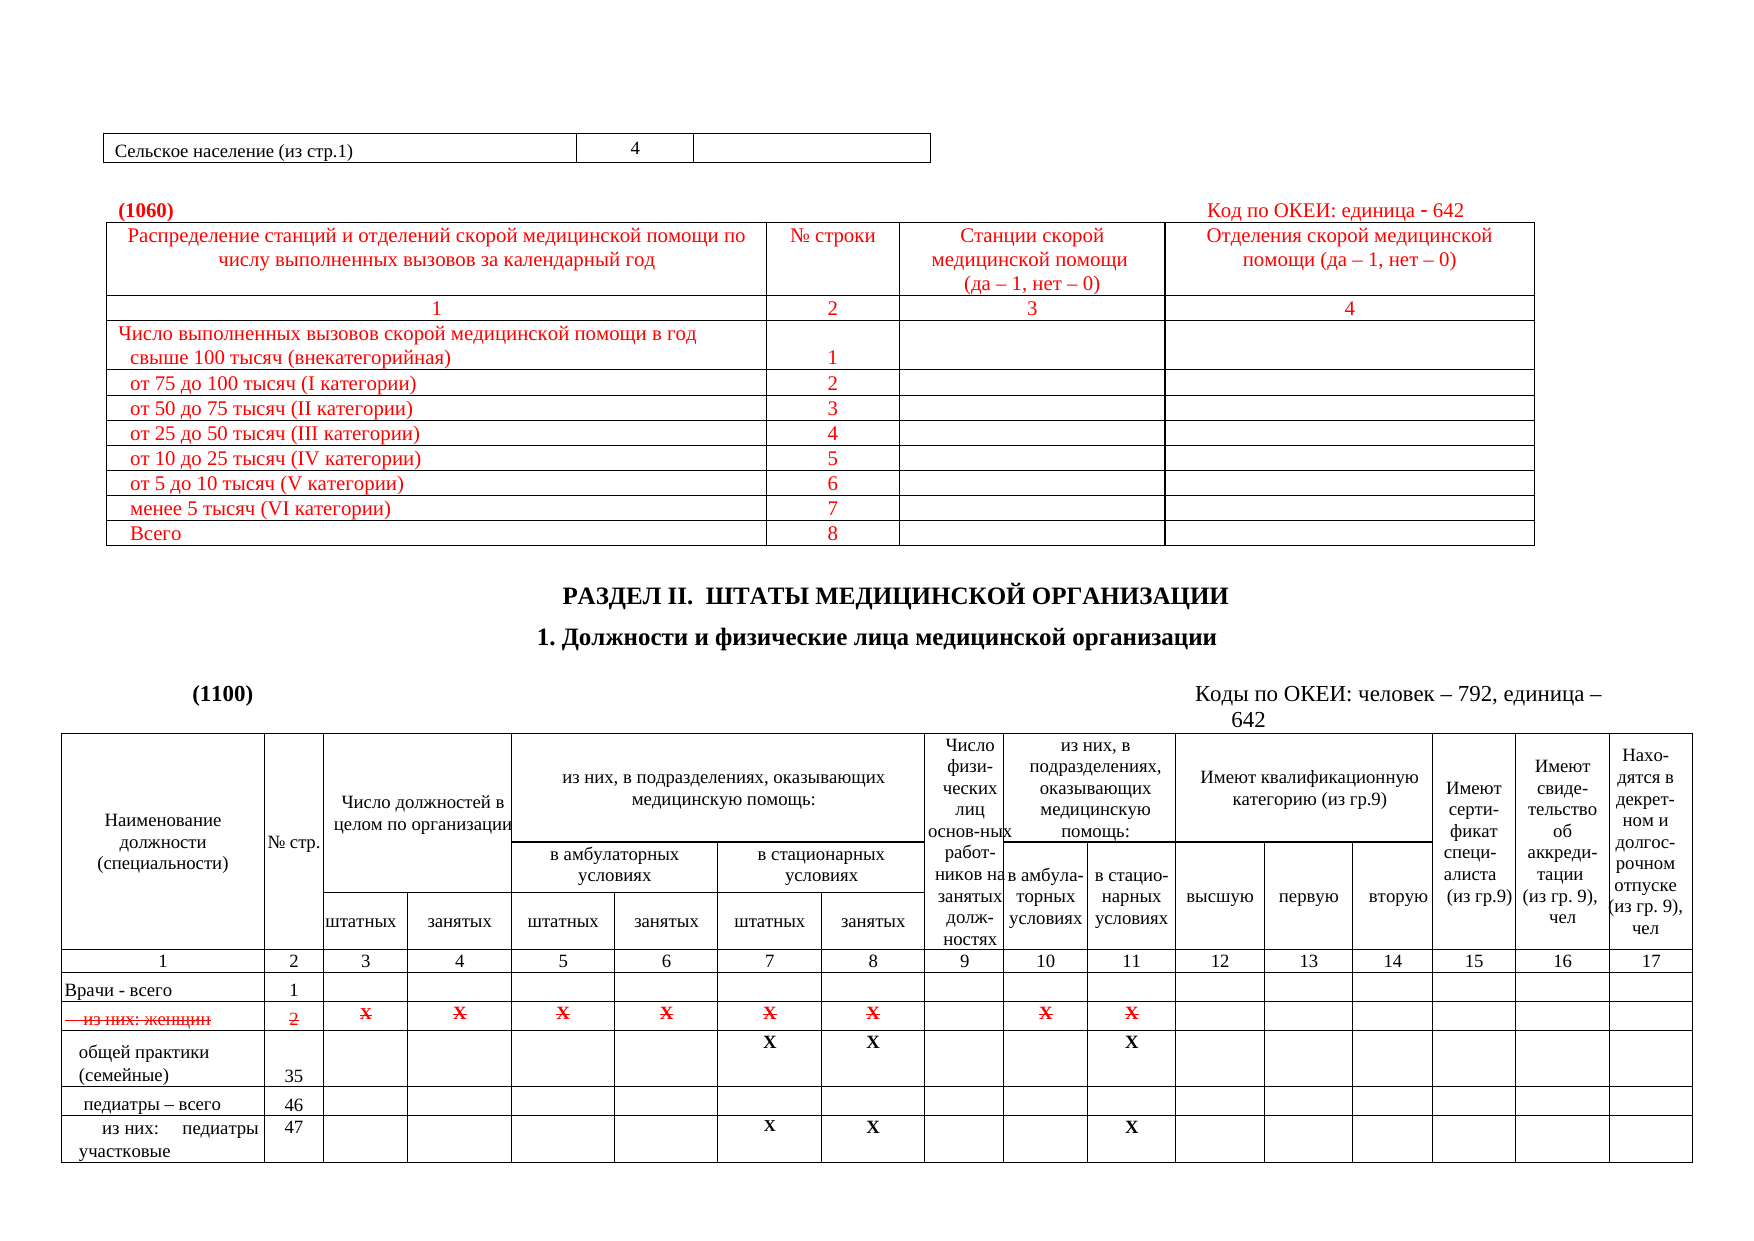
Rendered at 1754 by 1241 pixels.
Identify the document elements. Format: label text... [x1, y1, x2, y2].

table_cell 10 [1004, 950, 1087, 972]
table_cell [925, 1087, 1003, 1115]
table_cell 5 [767, 446, 899, 470]
table_cell [1433, 1087, 1515, 1115]
table_cell 7 [767, 496, 899, 520]
table_cell от 75 до 100 тысяч (I категории) [107, 370, 766, 394]
table_cell [1610, 973, 1692, 1001]
table_cell [1166, 446, 1534, 470]
text РАЗДЕЛ II. ШТАТЫ МЕДИЦИНСКОЙ ОРГАНИЗАЦИИ [156, 581, 1636, 610]
table_cell Всего [107, 521, 766, 545]
table_cell 2 [767, 370, 899, 394]
table_cell 2 [265, 950, 323, 972]
table_cell [615, 1087, 717, 1115]
table_cell [1516, 1116, 1609, 1162]
table_cell 1 [767, 321, 899, 369]
table_cell [324, 1087, 407, 1115]
table_cell высшую [1176, 843, 1264, 949]
table_cell [1353, 1087, 1432, 1115]
table_cell X [718, 1031, 821, 1086]
table_cell [408, 1087, 511, 1115]
table_cell вторую [1353, 843, 1432, 949]
table_cell [512, 1087, 614, 1115]
table_cell [615, 1116, 717, 1162]
table_cell [1004, 1087, 1087, 1115]
table_cell [718, 1087, 821, 1115]
table_cell 6 [767, 471, 899, 495]
table_cell [1516, 1087, 1609, 1115]
table_cell [1265, 1087, 1352, 1115]
table_cell Число выполненных вызовов скорой медицинской помощи в год свыше 100 тысяч (внекатегорийная) [107, 321, 766, 369]
table_cell [925, 1031, 1003, 1086]
table_cell [1433, 973, 1515, 1001]
table_cell [615, 1031, 717, 1086]
table_cell [1166, 370, 1534, 394]
table_cell штатных [718, 893, 821, 949]
text (1060) Код по ОКЕИ: единица 642 [118, 198, 1636, 222]
table_cell занятых [408, 893, 511, 949]
table_cell штатных [324, 893, 407, 949]
table_cell [1353, 973, 1432, 1001]
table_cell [62, 1116, 264, 1162]
table_cell [615, 973, 717, 1001]
table_cell [1610, 1116, 1692, 1162]
table_cell [694, 134, 930, 162]
table_header Имеют свиде-тельство об аккреди-тации (из гр. 9), чел [1516, 734, 1609, 949]
table_cell [1265, 1116, 1352, 1162]
table_cell Врачи - всего [62, 973, 264, 1001]
table_cell [1166, 396, 1534, 419]
table_cell занятых [615, 893, 717, 949]
table_cell [900, 471, 1164, 495]
table_cell [1265, 973, 1352, 1001]
table_cell X [324, 1002, 407, 1029]
table_header Нахо-дятся в декрет-ном и долгос-рочном отпуске (из гр. 9), чел [1610, 734, 1692, 949]
table_cell штатных [512, 893, 614, 949]
table_cell [1088, 1087, 1175, 1115]
table_cell [1610, 1031, 1692, 1086]
table_cell [900, 521, 1164, 545]
table_cell 3 [900, 296, 1164, 320]
table_cell от 50 до 75 тысяч (II категории) [107, 396, 766, 419]
table_cell [1166, 421, 1534, 445]
table_cell в стацио-нарных условиях [1088, 843, 1175, 949]
table_cell 3 [324, 950, 407, 972]
table_cell 5 [512, 950, 614, 972]
table_header из них, в подразделениях, оказывающих медицинскую помощь: [1004, 734, 1175, 841]
table_cell X [822, 1116, 924, 1162]
table_cell 1 [107, 296, 766, 320]
table_cell [822, 1087, 924, 1115]
table_cell занятых [822, 893, 924, 949]
table_header Число физи-ческих лиц основ-ных работ-ников на занятых долж-ностях [925, 734, 1003, 949]
table_cell [900, 321, 1164, 369]
table_cell [1166, 521, 1534, 545]
table_cell [1433, 1116, 1515, 1162]
table_cell [408, 1116, 511, 1162]
table_cell 2 [767, 296, 899, 320]
table_cell 4 [577, 134, 693, 162]
list Коды по ОКЕИ: человек – 792, единица – 642 [192, 680, 1636, 733]
table_cell [925, 973, 1003, 1001]
table_cell первую [1265, 843, 1352, 949]
table_cell [1353, 1116, 1432, 1162]
table_cell [900, 496, 1164, 520]
table_cell менее 5 тысяч (VI категории) [107, 496, 766, 520]
table_cell педиатры – всего [62, 1087, 264, 1115]
table_cell [512, 973, 614, 1001]
table_cell 17 [1610, 950, 1692, 972]
table_cell [1265, 1002, 1352, 1029]
table_cell X [512, 1002, 614, 1029]
table_cell 14 [1353, 950, 1432, 972]
table_header Имеют серти-фикат специ- алиста (из гр.9) [1433, 734, 1515, 949]
table_cell 9 [925, 950, 1003, 972]
table_cell [1265, 1031, 1352, 1086]
table_cell [324, 1116, 407, 1162]
table_cell [1610, 1002, 1692, 1029]
table_header № стр. [265, 734, 323, 949]
table_cell [1516, 973, 1609, 1001]
table_cell [925, 1116, 1003, 1162]
table_cell [1176, 1087, 1264, 1115]
table_cell [1004, 1116, 1087, 1162]
table_cell [324, 1031, 407, 1086]
table_cell от 10 до 25 тысяч (IV категории) [107, 446, 766, 470]
table_cell [1353, 1002, 1432, 1029]
table_cell [1176, 1031, 1264, 1086]
table_cell 15 [1433, 950, 1515, 972]
table_cell [1166, 496, 1534, 520]
table_cell 12 [1176, 950, 1264, 972]
table_cell X [1088, 1116, 1175, 1162]
table_cell [1610, 1087, 1692, 1115]
table_cell [1353, 1031, 1432, 1086]
table_cell 4 [408, 950, 511, 972]
table_cell [900, 396, 1164, 419]
table_cell 6 [615, 950, 717, 972]
table_cell [1433, 1031, 1515, 1086]
table_cell в амбула-торных условиях [1004, 843, 1087, 949]
table_cell [512, 1116, 614, 1162]
table_cell [1433, 1002, 1515, 1029]
table_cell 16 [1516, 950, 1609, 972]
table_cell общей практики (семейные) [62, 1031, 264, 1086]
table_cell [324, 973, 407, 1001]
table_cell 7 [718, 950, 821, 972]
table_cell 46 [265, 1087, 323, 1115]
table_cell [900, 370, 1164, 394]
table_cell 1 [62, 950, 264, 972]
table_cell из них: женщин [62, 1002, 264, 1029]
table_cell [1088, 973, 1175, 1001]
table_header Имеют квалификационную категорию (из гр.9) [1176, 734, 1432, 841]
table_cell X [615, 1002, 717, 1029]
table_header № строки [767, 223, 899, 295]
table_cell [1516, 1031, 1609, 1086]
table_cell от 25 до 50 тысяч (III категории) [107, 421, 766, 445]
table_cell [900, 421, 1164, 445]
table_cell 3 [767, 396, 899, 419]
table_cell X [408, 1002, 511, 1029]
text 1. Должности и физические лица медицинской организации [118, 622, 1636, 651]
table_cell [718, 973, 821, 1001]
table_header из них, в подразделениях, оказывающих медицинскую помощь: [512, 734, 924, 841]
table_cell [925, 1002, 1003, 1029]
table_header Отделения скорой медицинской помощи (да – 1, нет – 0) [1166, 223, 1534, 295]
table_cell 13 [1265, 950, 1352, 972]
table_cell от 5 до 10 тысяч (V категории) [107, 471, 766, 495]
table_cell 4 [767, 421, 899, 445]
table_cell [408, 1031, 511, 1086]
table_cell [1166, 321, 1534, 369]
table_cell 1 [265, 973, 323, 1001]
table_cell в стационарных условиях [718, 843, 924, 892]
table_header Станции скорой медицинской помощи (да – 1, нет – 0) [900, 223, 1164, 295]
table_cell 2 [265, 1002, 323, 1029]
table_cell 47 [265, 1116, 323, 1162]
table_cell X [1004, 1002, 1087, 1029]
table_cell 8 [767, 521, 899, 545]
table_cell [1176, 1002, 1264, 1029]
table_cell [1004, 1031, 1087, 1086]
table_cell 8 [822, 950, 924, 972]
table_cell [1004, 973, 1087, 1001]
table_cell [1166, 471, 1534, 495]
table_cell в амбулаторных условиях [512, 843, 717, 892]
table_cell [822, 973, 924, 1001]
table_cell Сельское население (из стр.1) [104, 134, 576, 162]
table_header Наименование должности (специальности) [62, 734, 264, 949]
table_cell 35 [265, 1031, 323, 1086]
table_cell [408, 973, 511, 1001]
table_cell X [822, 1031, 924, 1086]
table_cell X [718, 1002, 821, 1029]
table_cell [1176, 1116, 1264, 1162]
table_cell X [718, 1116, 821, 1162]
table_cell [1516, 1002, 1609, 1029]
table_cell X [1088, 1031, 1175, 1086]
table_cell 4 [1166, 296, 1534, 320]
table_cell [1176, 973, 1264, 1001]
table_cell X [1088, 1002, 1175, 1029]
table_cell [512, 1031, 614, 1086]
table_cell X [822, 1002, 924, 1029]
table_header Распределение станций и отделений скорой медицинской помощи по числу выполненных вызовов за календарный год [107, 223, 766, 295]
table_cell [900, 446, 1164, 470]
table_header Число должностей в целом по организации [324, 734, 511, 892]
table_cell 11 [1088, 950, 1175, 972]
